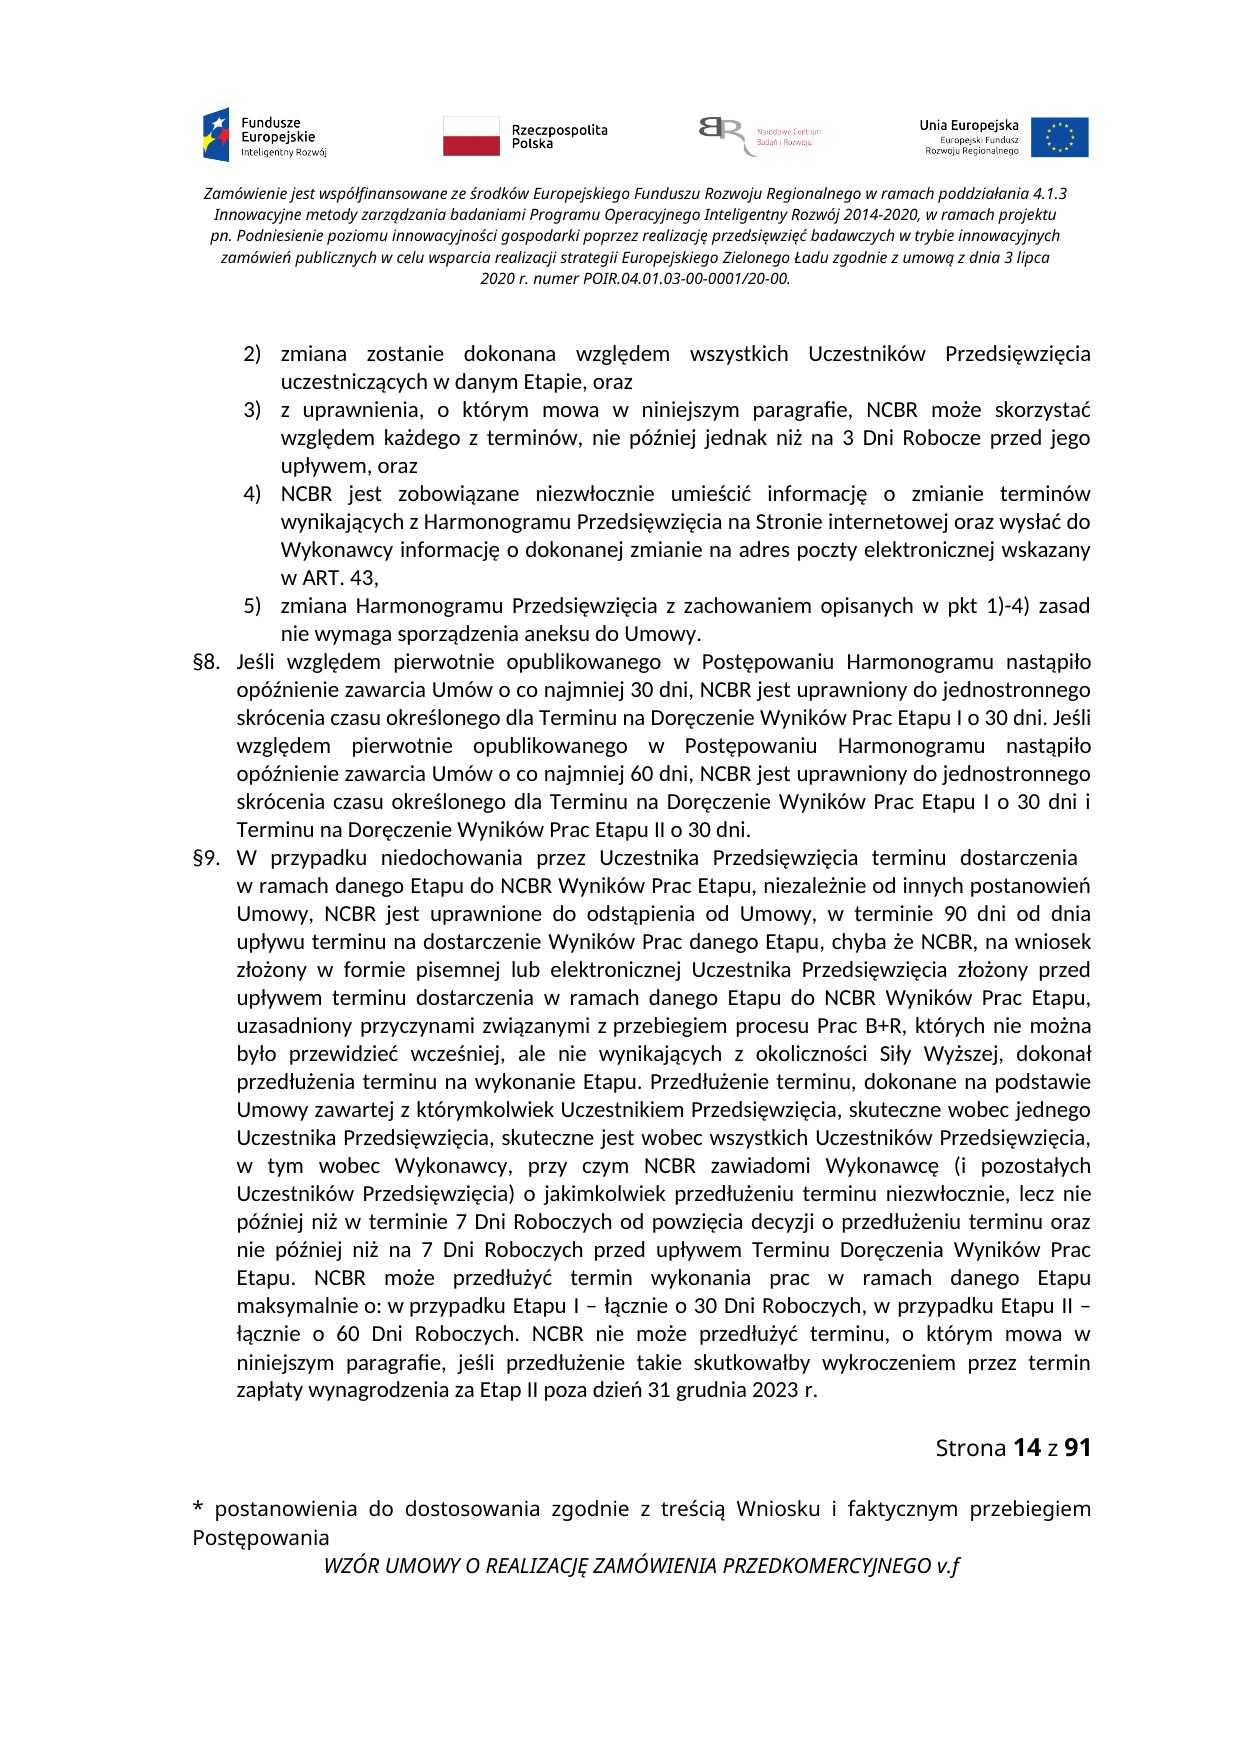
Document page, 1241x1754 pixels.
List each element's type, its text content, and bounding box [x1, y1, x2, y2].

list zmiana Harmonogramu Przedsięwzięcia z zachowaniem opisanych w pkt 1)-4) zasad nie wymaga sporządzenia aneksu do Umowy. [243, 591, 1093, 647]
list Jeśli względem pierwotnie opublikowanego w Postępowaniu Harmonogramu nastąpiło opóźnienie zawarcia Umów o co najmniej 30 dni, NCBR jest uprawniony do jednostronnego skrócenia czasu określonego dla Terminu na Doręczenie Wyników Prac Etapu I o 30 dni. Jeśli względem pierwotnie opublikowanego w Postępowaniu Harmonogramu nastąpiło opóźnienie zawarcia Umów o co najmniej 60 dni, NCBR jest uprawniony do jednostronnego skrócenia czasu określonego dla Terminu na Doręczenie Wyników Prac Etapu I o 30 dni i Terminu na Doręczenie Wyników Prac Etapu II o 30 dni. [192, 647, 1093, 843]
list z uprawnienia, o którym mowa w niniejszym paragrafie, NCBR może skorzystać względem każdego z terminów, nie później jednak niż na 3 Dni Robocze przed jego upływem, oraz [243, 395, 1093, 479]
picture [203, 107, 1089, 162]
list NCBR jest zobowiązane niezwłocznie umieścić informację o zmianie terminów wynikających z Harmonogramu Przedsięwzięcia na Stronie internetowej oraz wysłać do Wykonawcy informację o dokonanej zmianie na adres poczty elektronicznej wskazany w ART. 43, [243, 479, 1093, 591]
list W przypadku niedochowania przez Uczestnika Przedsięwzięcia terminu dostarczenia w ramach danego Etapu do NCBR Wyników Prac Etapu, niezależnie od innych postanowień Umowy, NCBR jest uprawnione do odstąpienia od Umowy, w terminie 90 dni od dnia upływu terminu na dostarczenie Wyników Prac danego Etapu, chyba że NCBR, na wniosek złożony w formie pisemnej lub elektronicznej Uczestnika Przedsięwzięcia złożony przed upływem terminu dostarczenia w ramach danego Etapu do NCBR Wyników Prac Etapu, uzasadniony przyczynami związanymi z przebiegiem procesu Prac B+R, których nie można było przewidzieć wcześniej, ale nie wynikających z okoliczności Siły Wyższej, dokonał przedłużenia terminu na wykonanie Etapu. Przedłużenie terminu, dokonane na podstawie Umowy zawartej z którymkolwiek Uczestnikiem Przedsięwzięcia, skuteczne wobec jednego Uczestnika Przedsięwzięcia, skuteczne jest wobec wszystkich Uczestników Przedsięwzięcia, w tym wobec Wykonawcy, przy czym NCBR zawiadomi Wykonawcę (i pozostałych Uczestników Przedsięwzięcia) o jakimkolwiek przedłużeniu terminu niezwłocznie, lecz nie później niż w terminie 7 Dni Roboczych od powzięcia decyzji o przedłużeniu terminu oraz nie później niż na 7 Dni Roboczych przed upływem Terminu Doręczenia Wyników Prac Etapu. NCBR może przedłużyć termin wykonania prac w ramach danego Etapu maksymalnie o: w przypadku Etapu I – łącznie o 30 Dni Roboczych, w przypadku Etapu II – łącznie o 60 Dni Roboczych. NCBR nie może przedłużyć terminu, o którym mowa w niniejszym paragrafie, jeśli przedłużenie takie skutkowałby wykroczeniem przez termin zapłaty wynagrodzenia za Etap II poza dzień 31 grudnia 2023 r. [192, 843, 1093, 1404]
list zmiana zostanie dokonana względem wszystkich Uczestników Przedsięwzięcia uczestniczących w danym Etapie, oraz [243, 339, 1093, 395]
